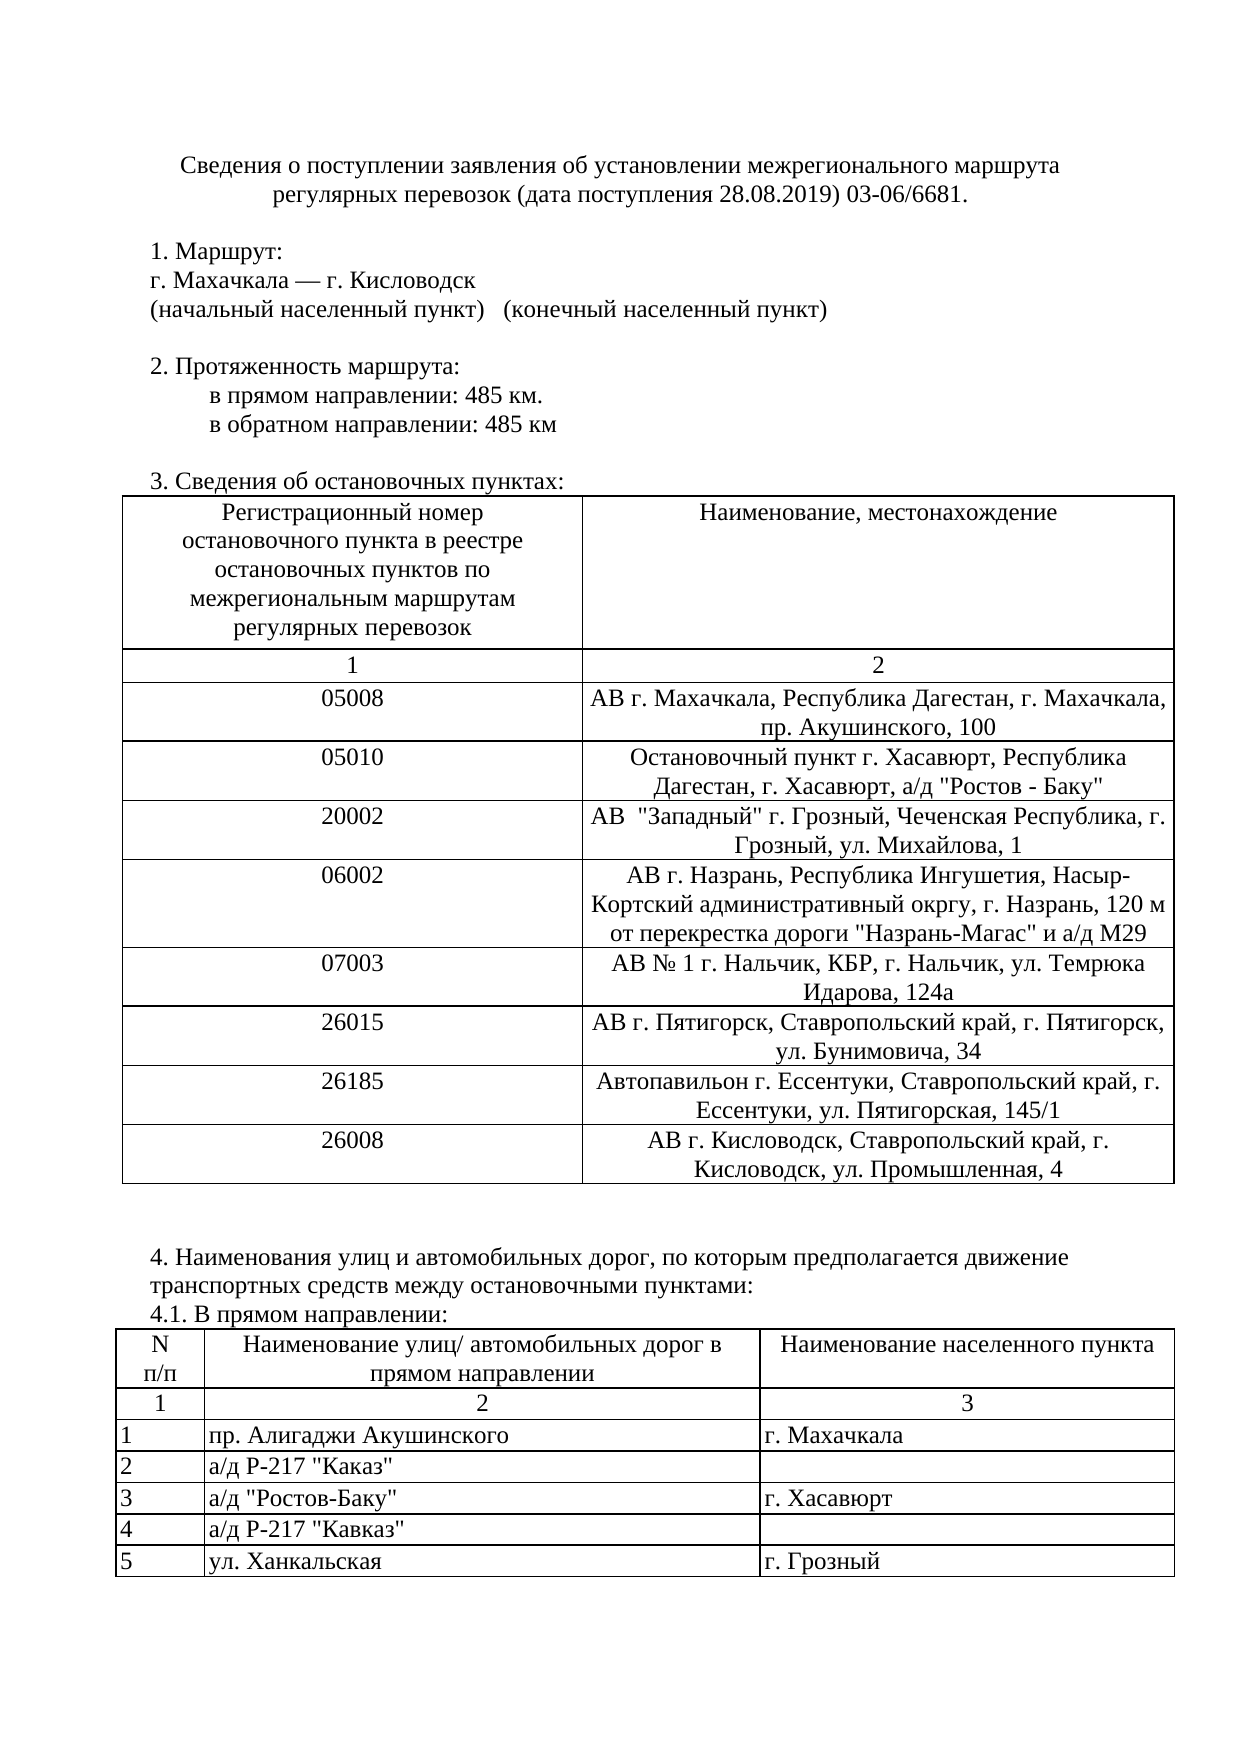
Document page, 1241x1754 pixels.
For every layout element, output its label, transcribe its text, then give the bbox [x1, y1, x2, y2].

table_cell [761, 1515, 1174, 1544]
table_cell АВ г. Кисловодск, Ставропольский край, г. Кисловодск, ул. Промышленная, 4 [583, 1125, 1173, 1183]
table_cell 1 [117, 1389, 204, 1418]
table_cell 1 [123, 650, 582, 681]
table_cell [761, 1452, 1174, 1481]
table_cell а/д Р-217 "Каказ" [205, 1452, 759, 1481]
table_cell ул. Ханкальская [205, 1546, 759, 1576]
text г. Махачкала — г. Кисловодск [150, 265, 1090, 294]
table_cell 05008 [123, 683, 582, 740]
table_cell Остановочный пункт г. Хасавюрт, Республика Дагестан, г. Хасавюрт, а/д "Ростов - Баку" [583, 742, 1173, 799]
table_cell 1 [117, 1420, 204, 1450]
table_cell 20002 [123, 801, 582, 858]
table_cell 5 [117, 1546, 204, 1576]
table_cell 26015 [123, 1007, 582, 1064]
table_header Наименование, местонахождение [583, 497, 1173, 648]
table_cell Автопавильон г. Ессентуки, Ставропольский край, г. Ессентуки, ул. Пятигорская, 145/1 [583, 1066, 1173, 1123]
table_cell 26008 [123, 1125, 582, 1183]
table_cell 2 [205, 1389, 759, 1418]
table_cell 2 [117, 1452, 204, 1481]
table_cell 3 [117, 1483, 204, 1513]
table_cell АВ № 1 г. Нальчик, КБР, г. Нальчик, ул. Темрюка Идарова, 124а [583, 948, 1173, 1005]
table_header Наименование населенного пункта [761, 1330, 1174, 1387]
text Сведения о поступлении заявления об установлении межрегионального маршрута регулярных перевозок (дата поступления 28.08.2019) 03-06/6681. [150, 150, 1090, 207]
table_cell 05010 [123, 742, 582, 799]
table_cell пр. Алигаджи Акушинского [205, 1420, 759, 1450]
table_header Регистрационный номер остановочного пункта в реестре остановочных пунктов по межрегиональным маршрутам регулярных перевозок [123, 497, 582, 648]
text 3. Сведения об остановочных пунктах: [150, 466, 1090, 495]
table_cell АВ г. Назрань, Республика Ингушетия, Насыр-Кортский административный окргу, г. Назрань, 120 м от перекрестка дороги "Назрань-Магас" и а/д М29 [583, 860, 1173, 946]
table_cell АВ г. Махачкала, Республика Дагестан, г. Махачкала, пр. Акушинского, 100 [583, 683, 1173, 740]
table_header Наименование улиц/ автомобильных дорог в прямом направлении [205, 1330, 759, 1387]
table_cell 4 [117, 1515, 204, 1544]
table_cell 3 [761, 1389, 1174, 1418]
table_cell а/д "Ростов-Баку" [205, 1483, 759, 1513]
table_cell 06002 [123, 860, 582, 946]
table_cell г. Хасавюрт [761, 1483, 1174, 1513]
table_cell г. Грозный [761, 1546, 1174, 1576]
table_cell 2 [583, 650, 1173, 681]
text 1. Маршрут: [150, 236, 1090, 265]
text 2. Протяженность маршрута: [150, 351, 1090, 380]
table_cell 26185 [123, 1066, 582, 1123]
text (начальный населенный пункт) (конечный населенный пункт) [150, 294, 1090, 322]
text в прямом направлении: 485 км. [150, 380, 1090, 409]
table_cell г. Махачкала [761, 1420, 1174, 1450]
table_cell АВ г. Пятигорск, Ставропольский край, г. Пятигорск, ул. Бунимовича, 34 [583, 1007, 1173, 1064]
table_cell АВ "Западный" г. Грозный, Чеченская Республика, г. Грозный, ул. Михайлова, 1 [583, 801, 1173, 858]
text 4. Наименования улиц и автомобильных дорог, по которым предполагается движение транспортных средств между остановочными пунктами: [150, 1242, 1090, 1299]
table_cell а/д Р-217 "Кавказ" [205, 1515, 759, 1544]
table_header N п/п [117, 1330, 204, 1387]
text в обратном направлении: 485 км [150, 409, 1090, 437]
text 4.1. В прямом направлении: [150, 1299, 1090, 1328]
table_cell 07003 [123, 948, 582, 1005]
